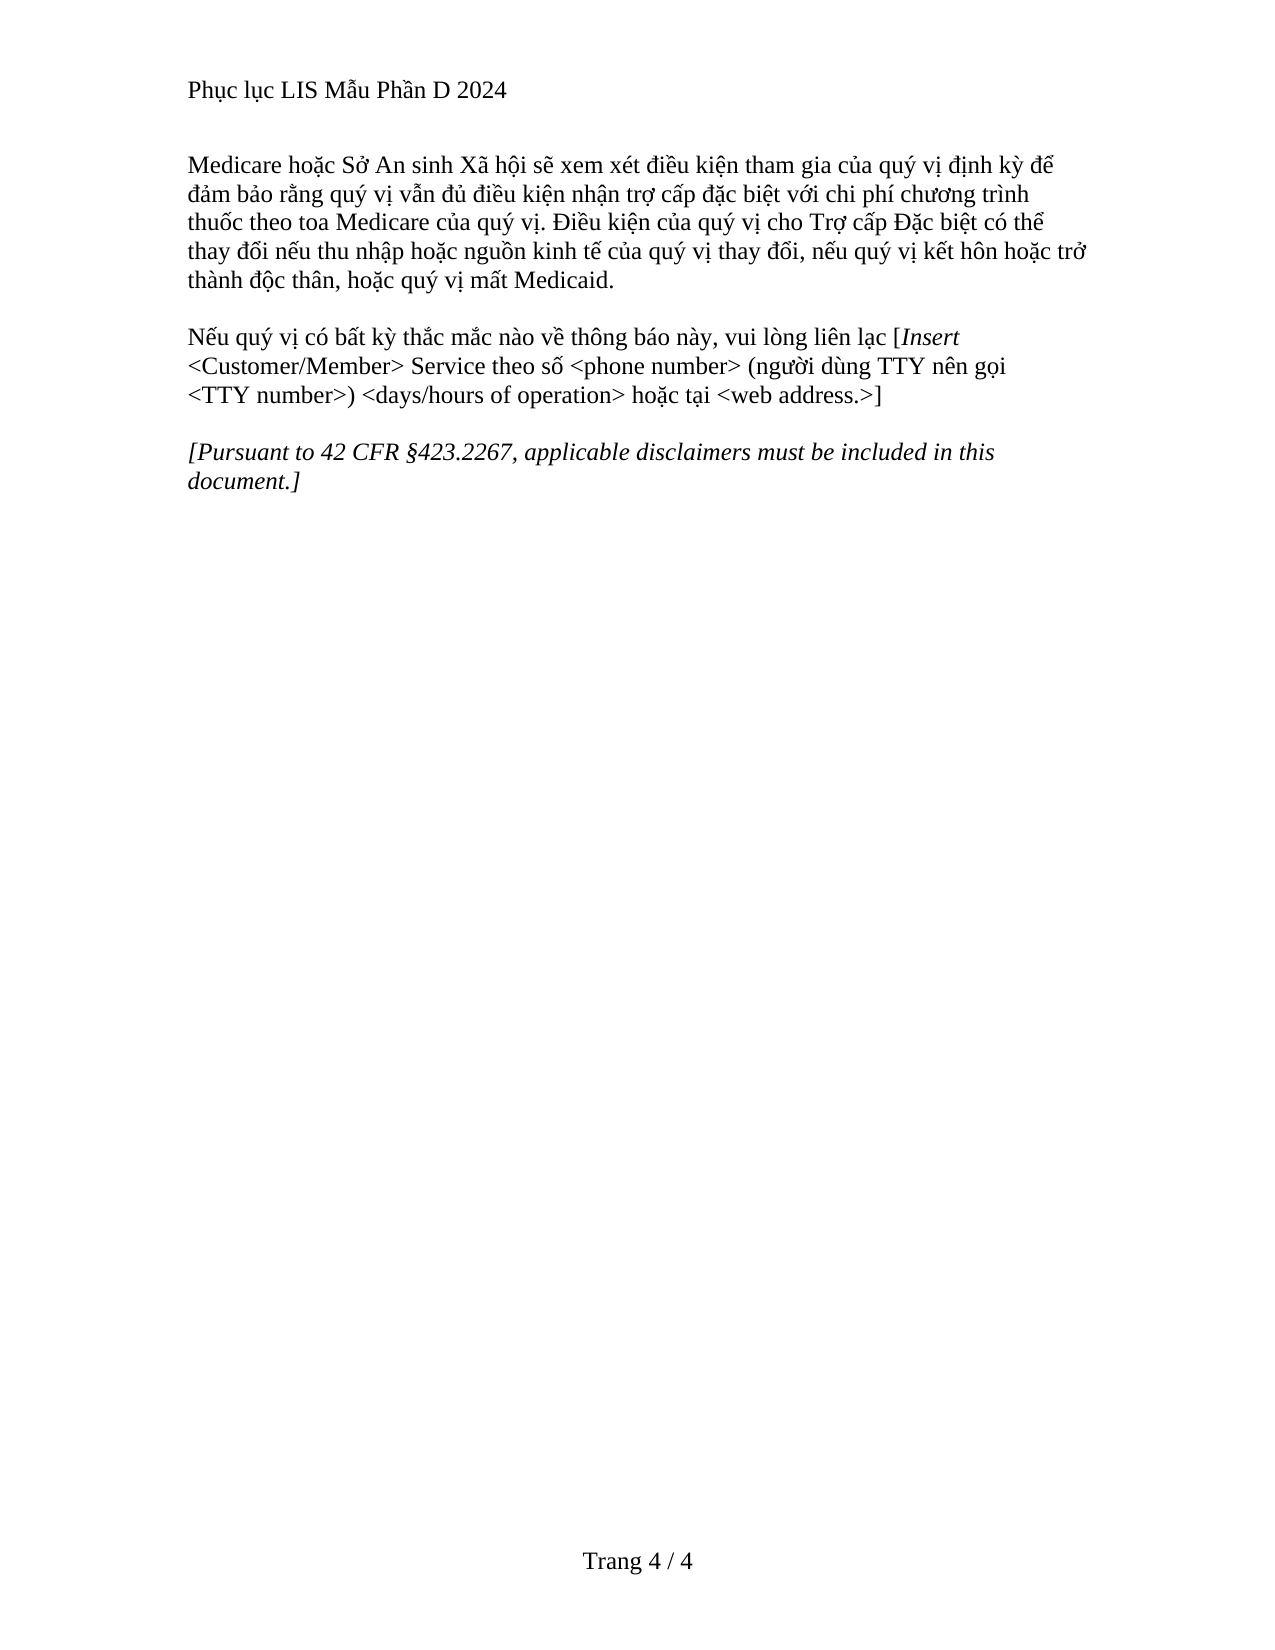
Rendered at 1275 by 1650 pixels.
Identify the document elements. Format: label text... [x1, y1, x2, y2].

text Nếu quý vị có bất kỳ thắc mắc nào về thông báo này, vui lòng liên lạc [Insert <Customer/Member> Service theo số <phone number> (người dùng TTY nên gọi <TTY number>) <days/hours of operation> hoặc tại <web address.>] [187, 322, 1087, 409]
text Medicare hoặc Sở An sinh Xã hội sẽ xem xét điều kiện tham gia của quý vị định kỳ để đảm bảo rằng quý vị vẫn đủ điều kiện nhận trợ cấp đặc biệt với chi phí chương trình thuốc theo toa Medicare của quý vị. Điều kiện của quý vị cho Trợ cấp Đặc biệt có thể thay đổi nếu thu nhập hoặc nguồn kinh tế của quý vị thay đổi, nếu quý vị kết hôn hoặc trở thành độc thân, hoặc quý vị mất Medicaid. [187, 150, 1087, 294]
text [Pursuant to 42 CFR §423.2267, applicable disclaimers must be included in this document.] [187, 437, 1087, 495]
